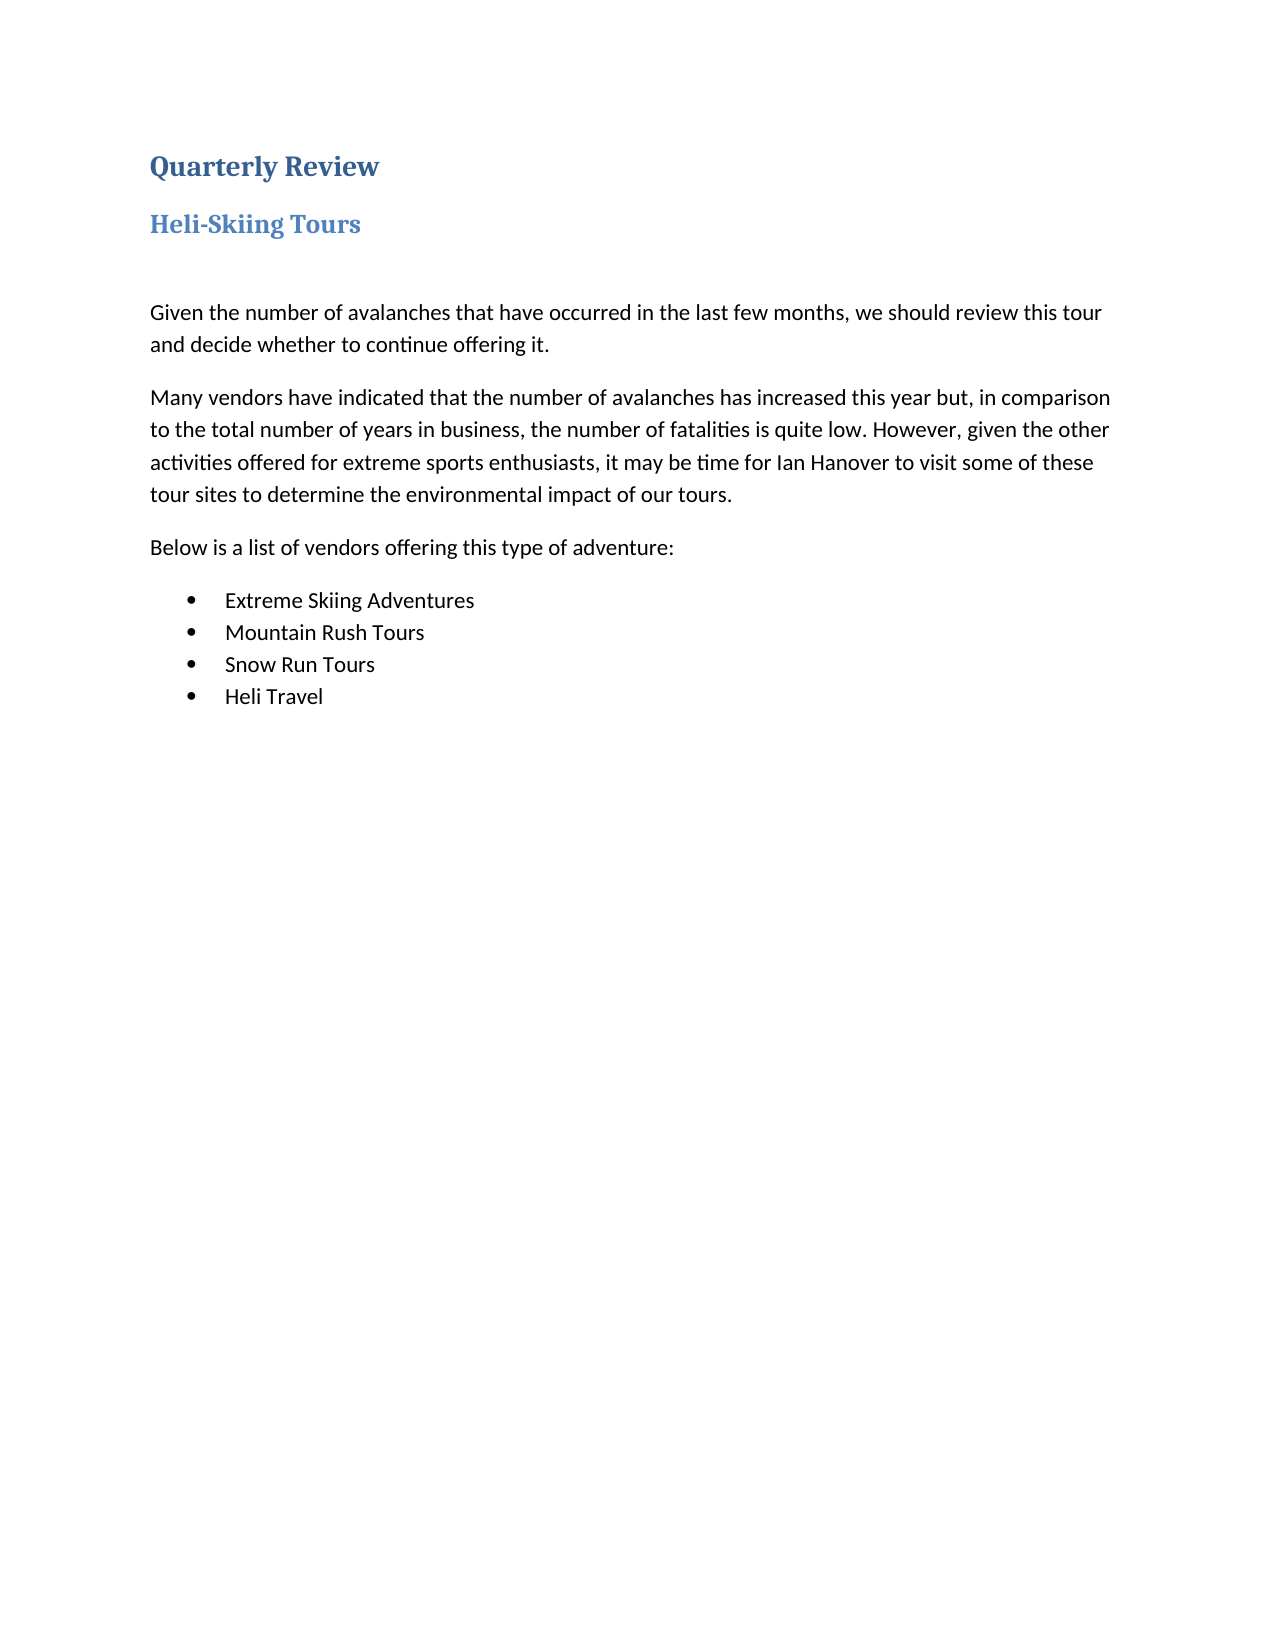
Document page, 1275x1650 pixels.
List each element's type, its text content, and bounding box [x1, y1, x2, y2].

list Mountain Rush Tours [187, 618, 1125, 646]
list Snow Run [187, 650, 1125, 678]
subtitle Quarterly Review [150, 150, 1125, 183]
subtitle Heli-Skiing [150, 209, 1125, 241]
text Given the number of avalanches that have occurred in the last few months, we should review this tour and decide whether to continue offering it. [150, 298, 1125, 358]
text Many vendors have indicated that the number of avalanches has increased this year but, in comparison to the total number of years in business, the number of fatalities is quite low. However, given the other activities offered for extreme sports enthusiasts, it may be time for Ian Hanover to visit some of these tour sites to determine the environmental impact of our tours. [150, 383, 1125, 508]
text Below is a list of vendors offering this type of adventure: [150, 533, 1125, 561]
list Heli Travel [187, 682, 1125, 711]
list Extreme Skiing Adventures [187, 586, 1125, 614]
